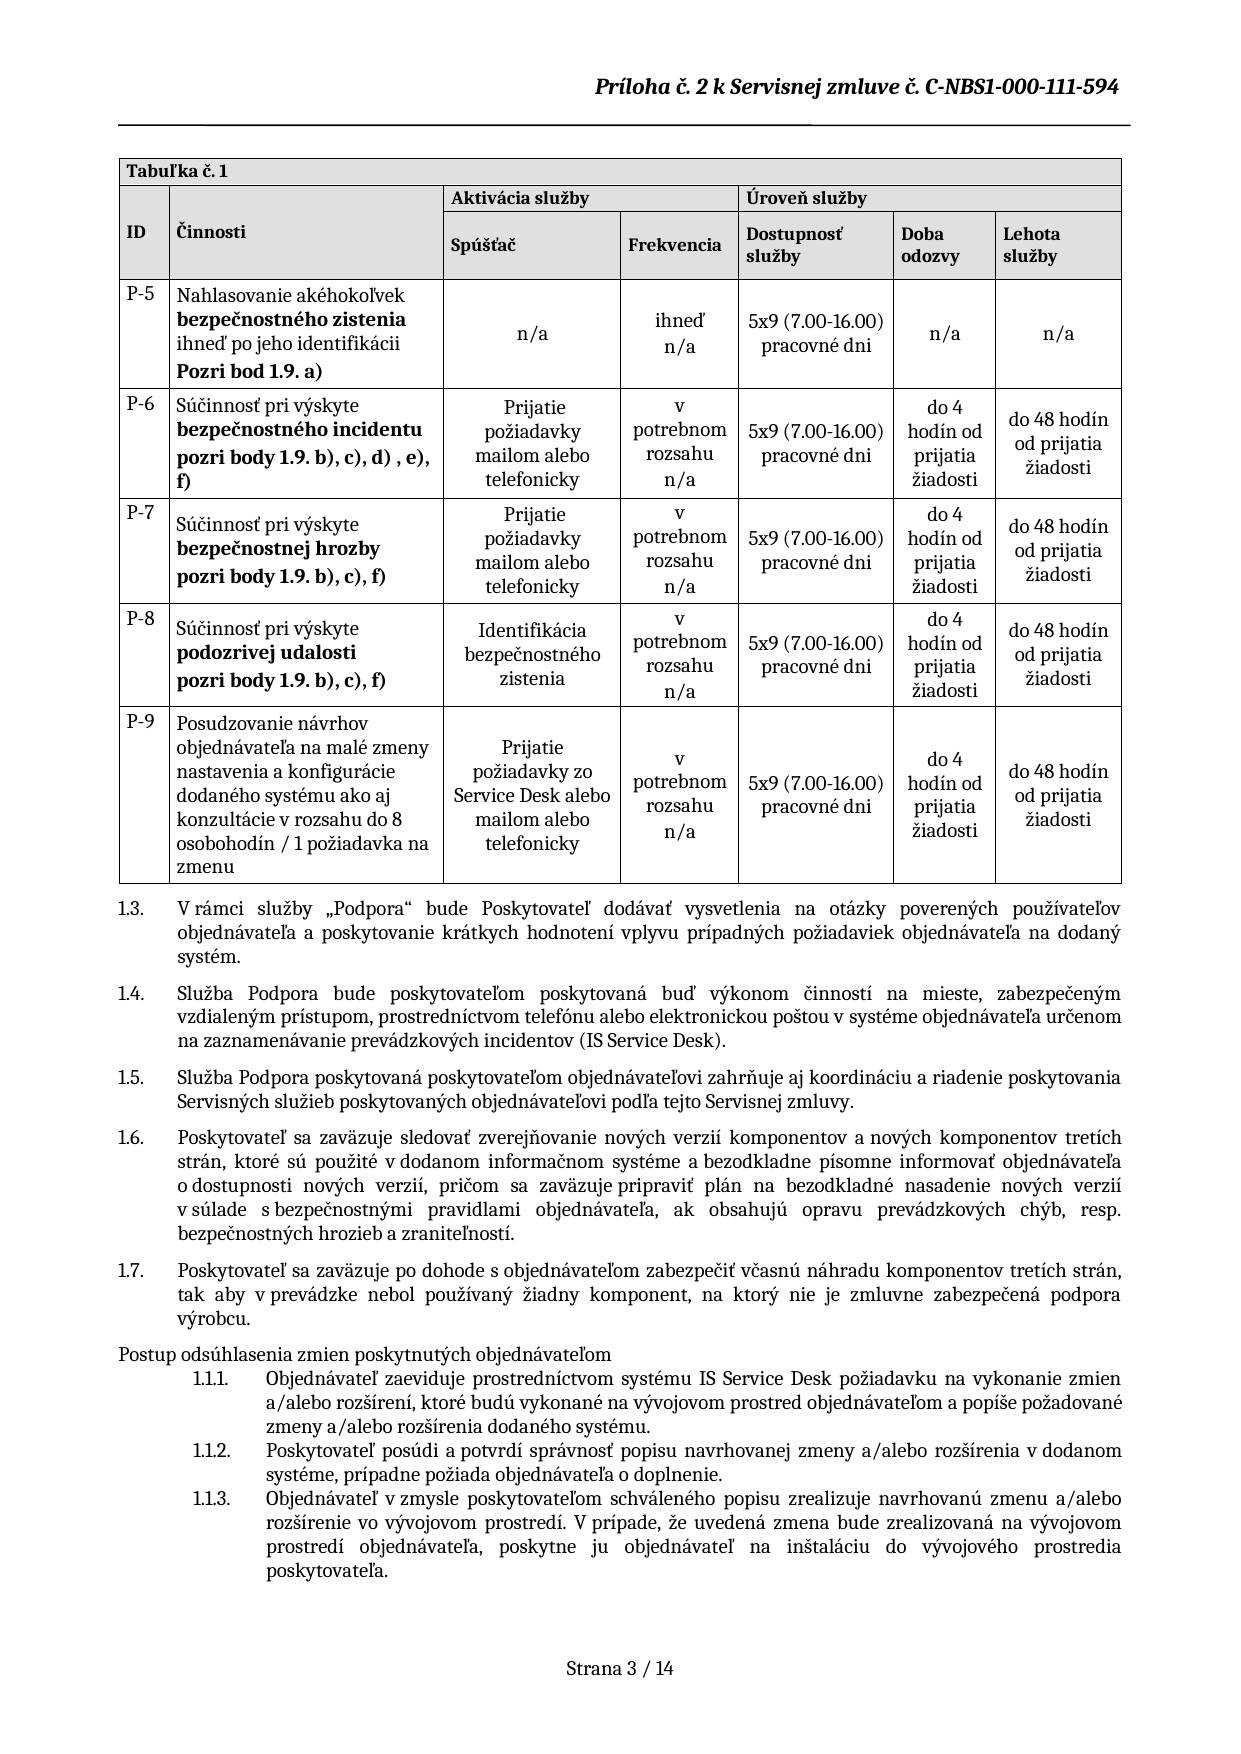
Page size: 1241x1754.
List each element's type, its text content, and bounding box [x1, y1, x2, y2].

list V rámci služby „Podpora“ bude Poskytovateľ dodávať vysvetlenia na otázky poverených používateľov objednávateľa a poskytovanie krátkych hodnotení vplyvu prípadných požiadaviek objednávateľa na dodaný systém. [118, 897, 1122, 969]
table_cell Činnosti [170, 186, 443, 279]
table_cell Úroveň služby [739, 186, 1121, 211]
table_cell n/a [996, 280, 1121, 388]
table_cell do 48 hodín od prijatia žiadosti [996, 499, 1121, 603]
table_cell P-7 [120, 499, 169, 603]
table_cell n/a [894, 280, 995, 388]
table_cell v potrebnom rozsahu n/a [621, 389, 738, 498]
table_cell Lehota služby [996, 212, 1121, 279]
text Postup odsúhlasenia zmien poskytnutých objednávateľom [118, 1343, 1122, 1367]
table_cell do 48 hodín od prijatia žiadosti [996, 707, 1121, 883]
table_cell Aktivácia služby [444, 186, 738, 211]
table_header Tabuľka č. 1 [120, 159, 1121, 184]
table_cell do 4 hodín od prijatia žiadosti [894, 499, 995, 603]
table_cell do 4 hodín od prijatia žiadosti [894, 604, 995, 706]
table_cell Dostupnosť služby [739, 212, 893, 279]
table_cell 5x9 (7.00-16.00) pracovné dni [739, 389, 893, 498]
table_cell Identifikácia bezpečnostného zistenia [444, 604, 620, 706]
list Služba Podpora poskytovaná poskytovateľom objednávateľovi zahrňuje aj koordináciu a riadenie poskytovania Servisných služieb poskytovaných objednávateľovi podľa tejto Servisnej zmluvy. [118, 1066, 1122, 1113]
table_cell Súčinnosť pri výskyte bezpečnostného incidentu pozri body 1.9. b), c), d) , e), f) [170, 389, 443, 498]
table_cell Posudzovanie návrhov objednávateľa na malé zmeny nastavenia a konfigurácie dodaného systému ako aj konzultácie v rozsahu do 8 osobohodín / 1 požiadavka na zmenu [170, 707, 443, 883]
table_cell ID [120, 186, 169, 279]
table_cell P-8 [120, 604, 169, 706]
table_cell P-6 [120, 389, 169, 498]
table_cell Doba odozvy [894, 212, 995, 279]
table_cell 5x9 (7.00-16.00) pracovné dni [739, 604, 893, 706]
table_cell P-5 [120, 280, 169, 388]
table_cell 5x9 (7.00-16.00) pracovné dni [739, 280, 893, 388]
table_cell do 4 hodín od prijatia žiadosti [894, 707, 995, 883]
table_cell Frekvencia [621, 212, 738, 279]
table_cell do 48 hodín od prijatia žiadosti [996, 389, 1121, 498]
table_cell P-9 [120, 707, 169, 883]
table_cell Prijatie požiadavky mailom alebo telefonicky [444, 499, 620, 603]
table_cell Prijatie požiadavky zo Service Desk alebo mailom alebo telefonicky [444, 707, 620, 883]
table_cell Prijatie požiadavky mailom alebo telefonicky [444, 389, 620, 498]
table_cell 5x9 (7.00-16.00) pracovné dni [739, 499, 893, 603]
table_cell Súčinnosť pri výskyte bezpečnostnej hrozby pozri body 1.9. b), c), f) [170, 499, 443, 603]
list Poskytovateľ posúdi a potvrdí správnosť popisu navrhovanej zmeny a/alebo rozšírenia v dodanom systéme, prípadne požiada objednávateľa o doplnenie. [193, 1438, 1122, 1486]
table_cell n/a [444, 280, 620, 388]
table_cell 5x9 (7.00-16.00) pracovné dni [739, 707, 893, 883]
table_cell v potrebnom rozsahu n/a [621, 707, 738, 883]
list Služba Podpora bude poskytovateľom poskytovaná buď výkonom činností na mieste, zabezpečeným vzdialeným prístupom, prostredníctvom telefónu alebo elektronickou poštou v systéme objednávateľa určenom na zaznamenávanie prevádzkových incidentov (IS Service Desk). [118, 981, 1122, 1053]
table_cell Spúšťač [444, 212, 620, 279]
table_cell Nahlasovanie akéhokoľvek bezpečnostného zistenia ihneď po jeho identifikácii Pozri bod 1.9. a) [170, 280, 443, 388]
table_cell v potrebnom rozsahu n/a [621, 604, 738, 706]
table_cell do 4 hodín od prijatia žiadosti [894, 389, 995, 498]
table_cell Súčinnosť pri výskyte podozrivej udalosti pozri body 1.9. b), c), f) [170, 604, 443, 706]
list Objednávateľ v zmysle poskytovateľom schváleného popisu zrealizuje navrhovanú zmenu a/alebo rozšírenie vo vývojovom prostredí. V prípade, že uvedená zmena bude zrealizovaná na vývojovom prostredí objednávateľa, poskytne ju objednávateľ na inštaláciu do vývojového prostredia poskytovateľa. [193, 1486, 1122, 1582]
table_cell do 48 hodín od prijatia žiadosti [996, 604, 1121, 706]
table_cell ihneď n/a [621, 280, 738, 388]
list Poskytovateľ sa zaväzuje sledovať zverejňovanie nových verzií komponentov a nových komponentov tretích strán, ktoré sú použité v dodanom informačnom systéme a bezodkladne písomne informovať objednávateľa o dostupnosti nových verzií, pričom sa zaväzuje pripraviť plán na bezodkladné nasadenie nových verzií v súlade s bezpečnostnými pravidlami objednávateľa, ak obsahujú opravu prevádzkových chýb, resp. bezpečnostných hrozieb a zraniteľností. [118, 1126, 1122, 1246]
list Objednávateľ zaeviduje prostredníctvom systému IS Service Desk požiadavku na vykonanie zmien a/alebo rozšírení, ktoré budú vykonané na vývojovom prostred objednávateľom a popíše požadované zmeny a/alebo rozšírenia dodaného systému. [193, 1367, 1122, 1438]
list Poskytovateľ sa zaväzuje po dohode s objednávateľom zabezpečiť včasnú náhradu komponentov tretích strán, tak aby v prevádzke nebol používaný žiadny komponent, na ktorý nie je zmluvne zabezpečená podpora výrobcu. [118, 1258, 1122, 1330]
table_cell v potrebnom rozsahu n/a [621, 499, 738, 603]
